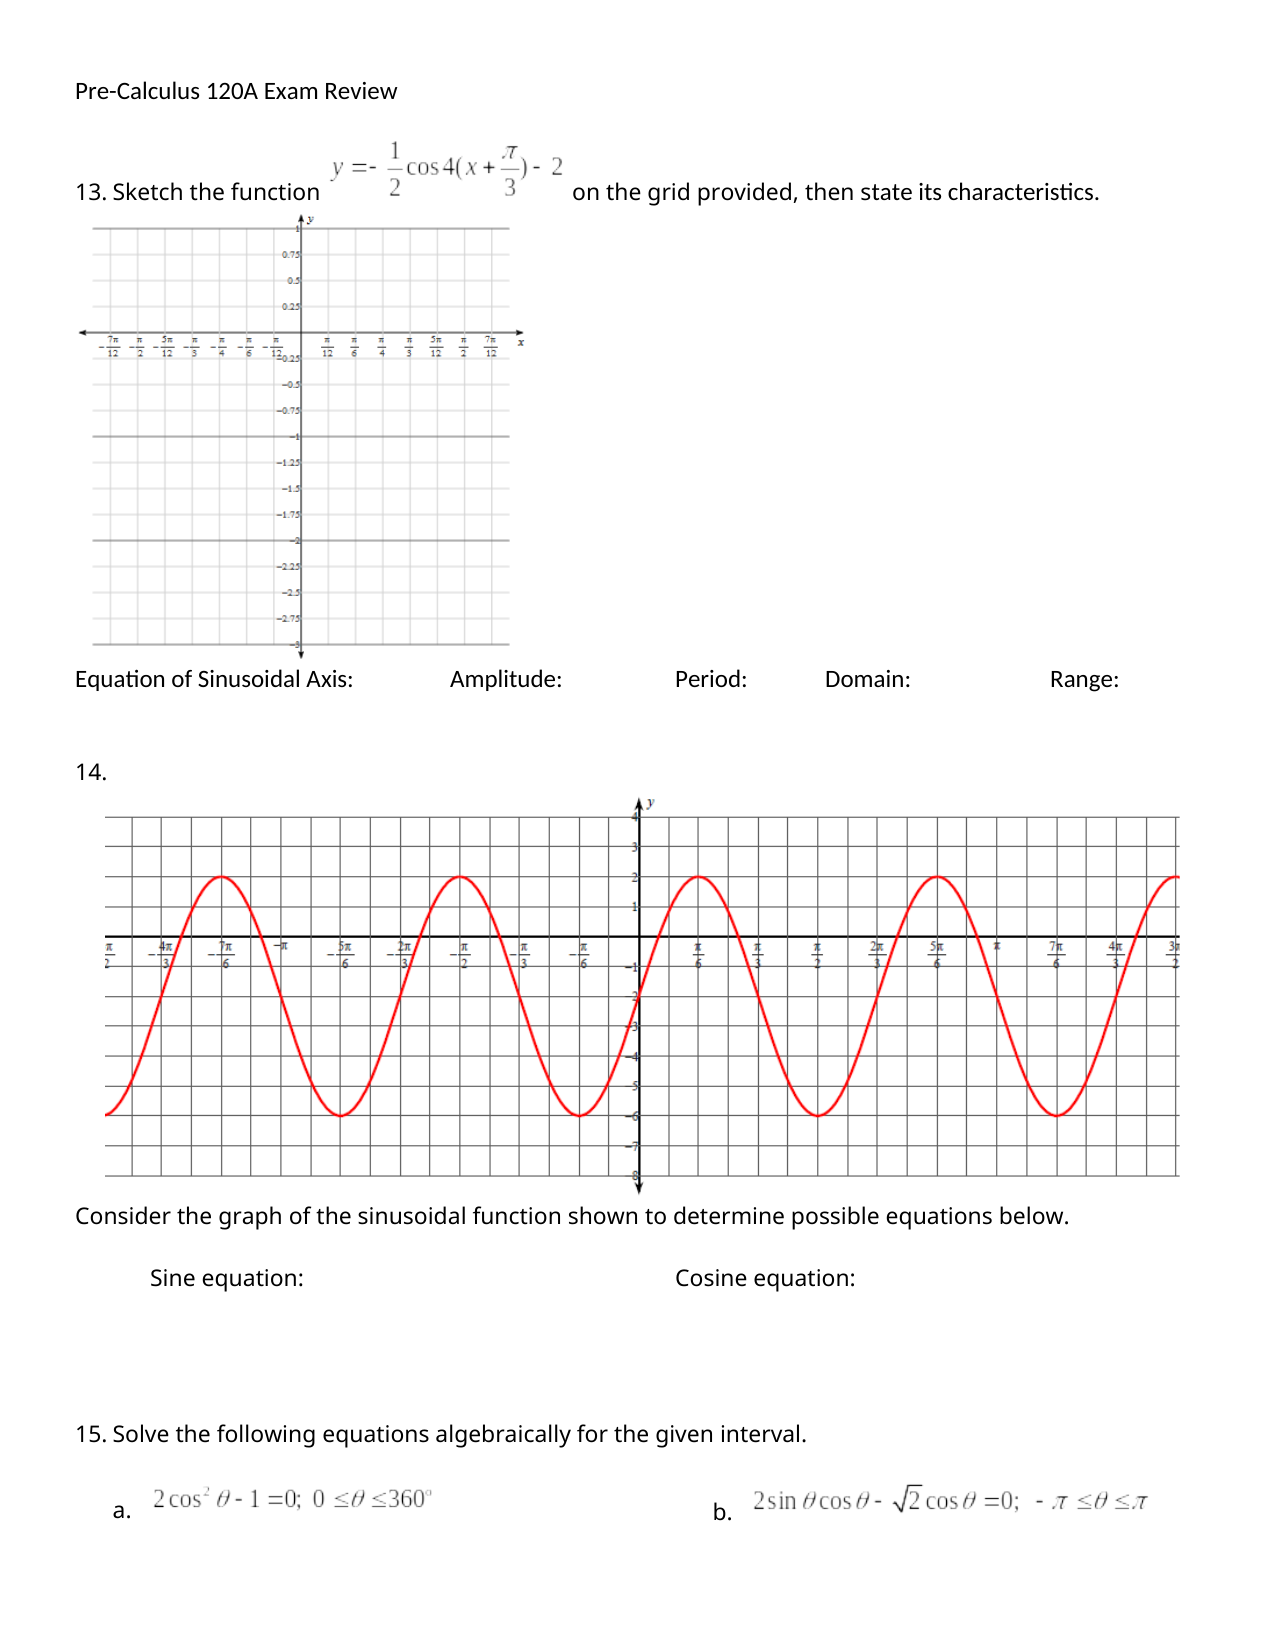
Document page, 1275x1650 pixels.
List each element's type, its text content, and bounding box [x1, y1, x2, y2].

text Sine equation: Cosine equation: [150, 1262, 1200, 1293]
list Solve the following equations algebraically for the given interval. [75, 1418, 1200, 1450]
text Equation of Sinusoidal Axis: Amplitude: Period: Domain: Range: [75, 663, 1200, 693]
picture [75, 207, 525, 663]
list Sketch the function on the grid provided, then state its characteristics. [75, 136, 1200, 207]
picture [105, 784, 1180, 1200]
